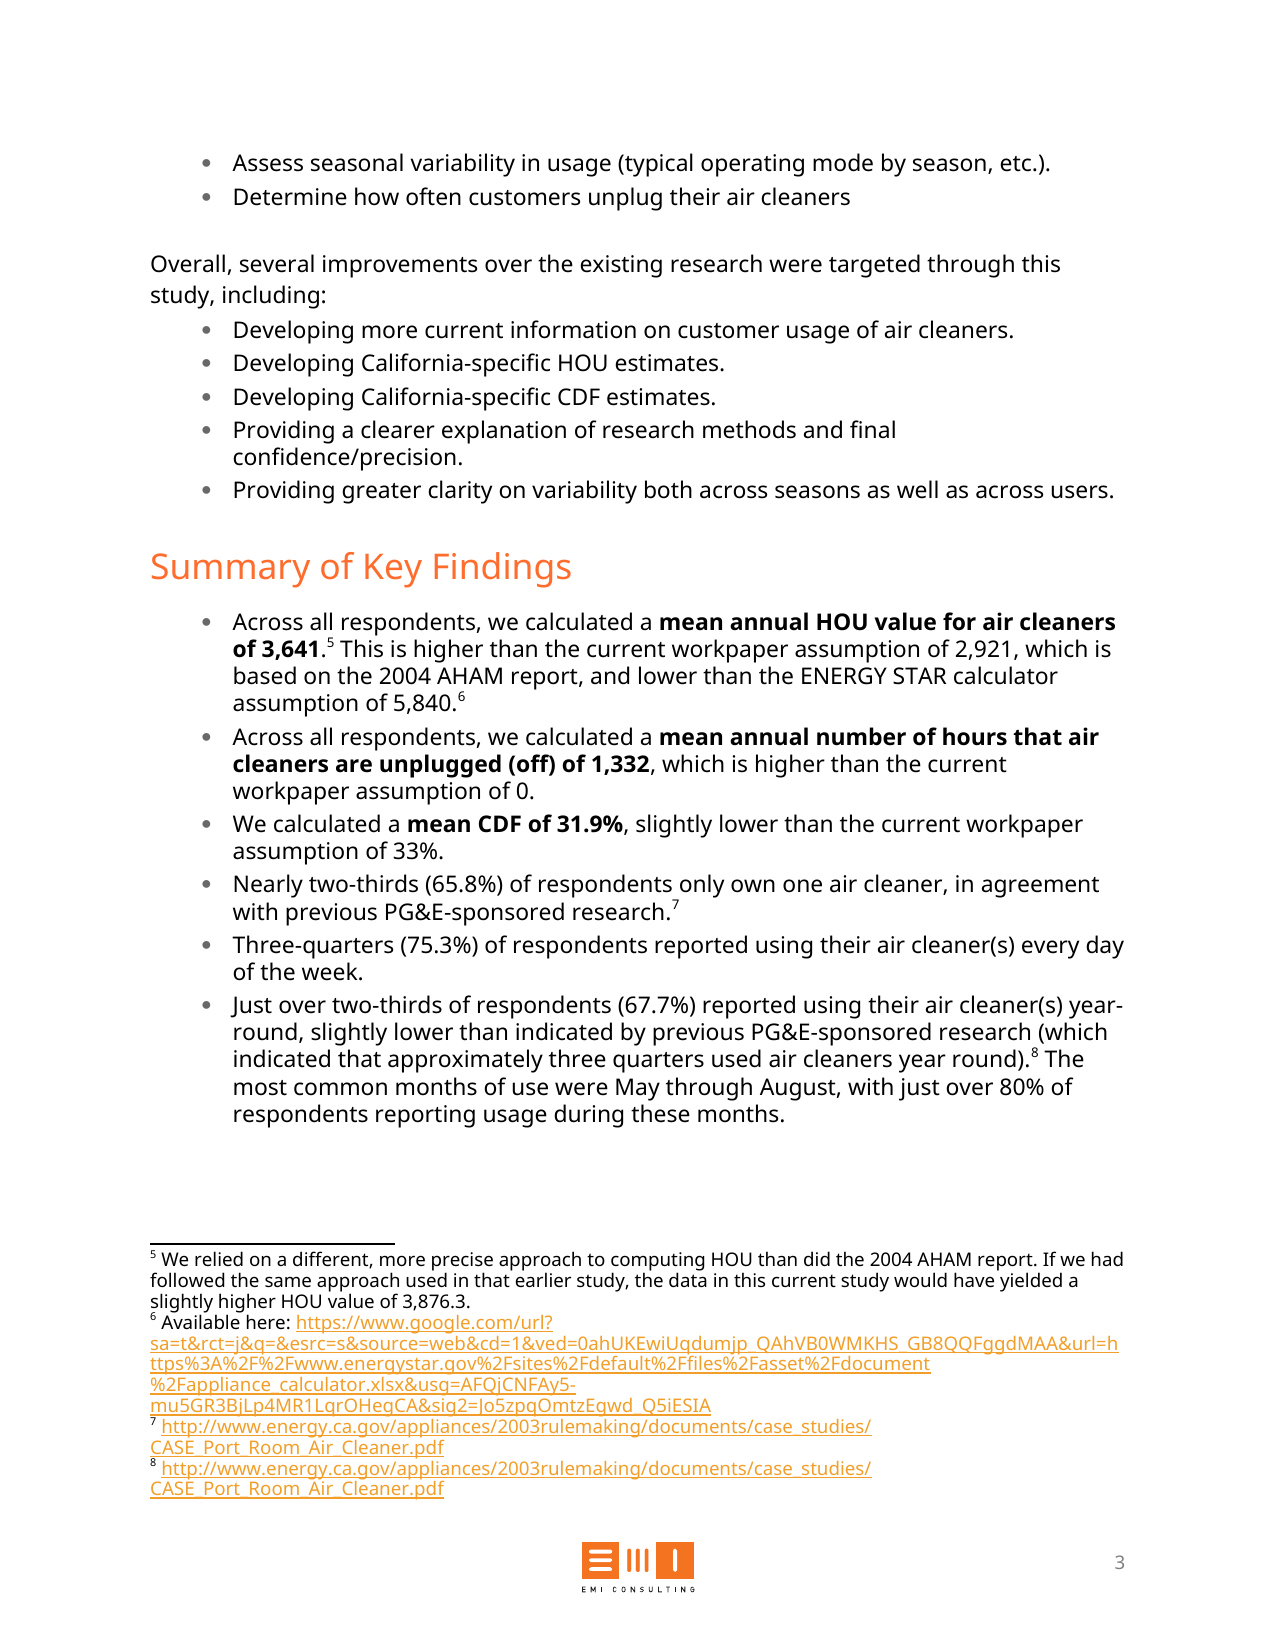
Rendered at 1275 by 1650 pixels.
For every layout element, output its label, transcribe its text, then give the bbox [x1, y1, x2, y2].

text Overall, several improvements over the existing research were targeted through this study, including: [150, 248, 1125, 310]
text We calculated a mean CDF of 31.9%, slightly lower than the current workpaper assumption of 33%. [202, 811, 1125, 865]
subtitle Summary of Key Findings [150, 542, 1125, 590]
text Providing a clearer explanation of research methods and final confidence/precision. [202, 417, 1125, 471]
text Across all respondents, we calculated a mean annual HOU value for air cleaners of 3,641. This is higher than the current workpaper assumption of 2,921, which is based on the 2004 AHAM report, and lower than the ENERGY STAR calculator assumption of 5,840. [202, 609, 1125, 717]
text Developing California-specific HOU estimates. [202, 350, 1125, 377]
text Developing California-specific CDF estimates. [202, 383, 1125, 410]
text Developing more current information on customer usage of air cleaners. [202, 317, 1125, 344]
text Across all respondents, we calculated a mean annual number of hours that air cleaners are unplugged (off) of 1,332, which is higher than the current workpaper assumption of 0. [202, 723, 1125, 804]
text Nearly two-thirds (65.8%) of respondents only own one air cleaner, in agreement with previous PG&E-sponsored research. [202, 871, 1125, 925]
text Assess seasonal variability in usage (typical operating mode by season, etc.). [202, 150, 1125, 177]
text Three-quarters (75.3%) of respondents reported using their air cleaner(s) every day of the week. [202, 932, 1125, 986]
text Determine how often customers unplug their air cleaners [202, 183, 1125, 210]
text Just over two-thirds of respondents (67.7%) reported using their air cleaner(s) year-round, slightly lower than indicated by previous PG&E-sponsored research (which indicated that approximately three quarters used air cleaners year round). The most common months of use were May through August, with just over 80% of respondents reporting usage during these months. [202, 992, 1125, 1127]
text Providing greater clarity on variability both across seasons as well as across users. [202, 477, 1125, 504]
